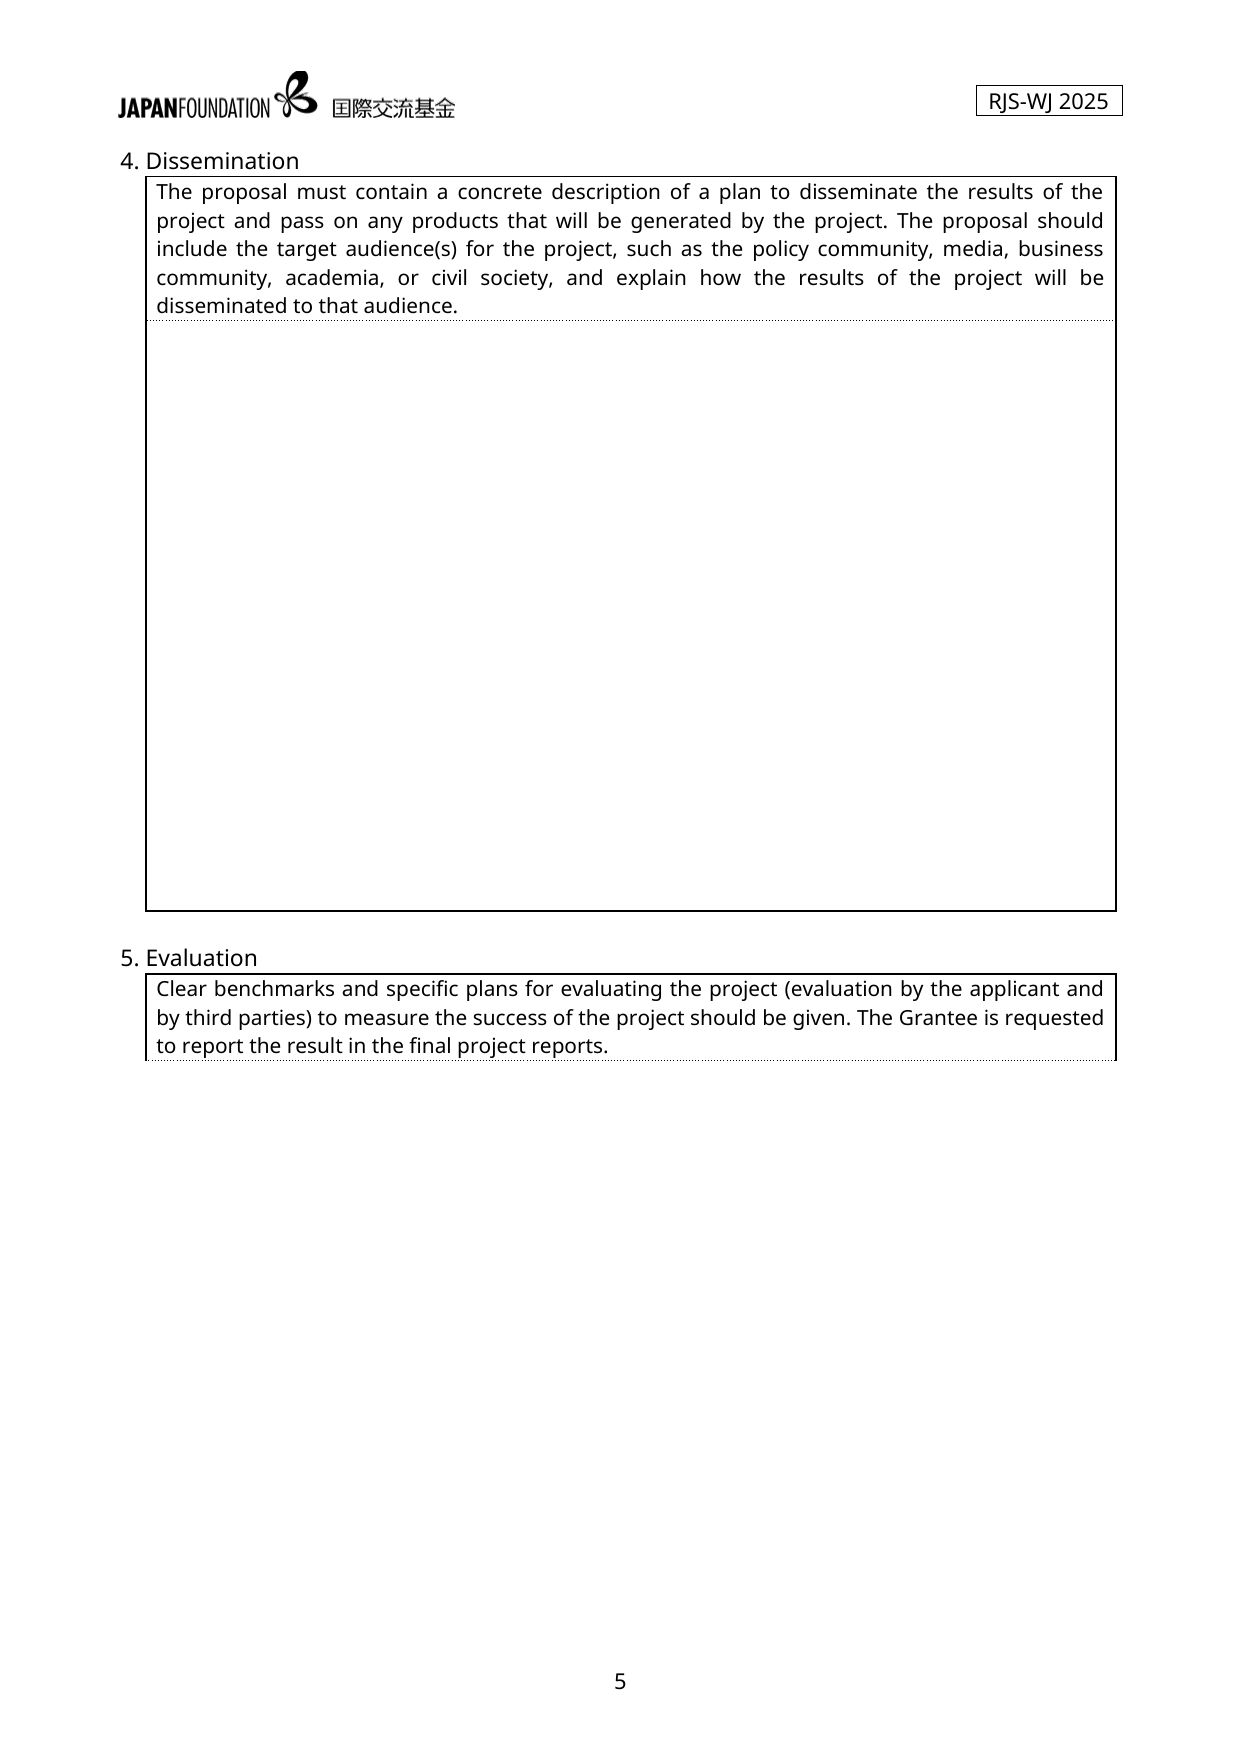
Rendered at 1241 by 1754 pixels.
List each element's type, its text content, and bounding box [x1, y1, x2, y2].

table_header The proposal must contain a concrete description of a plan to disseminate the results of the project and pass on any products that will be generated by the project. The proposal should include the target audience(s) for the project, such as the policy community, media, business community, academia, or civil society, and explain how the results of the project will be disseminated to that audience. [147, 177, 1115, 319]
table_cell [147, 320, 1115, 910]
text 4. Dissemination [120, 144, 1120, 176]
table_header Clear benchmarks and specific plans for evaluating the project (evaluation by the applicant and by third parties) to measure the success of the project should be given. The Grantee is requested to report the result in the final project reports. [147, 975, 1115, 1060]
text 5. Evaluation [120, 942, 1120, 973]
picture [118, 71, 455, 118]
